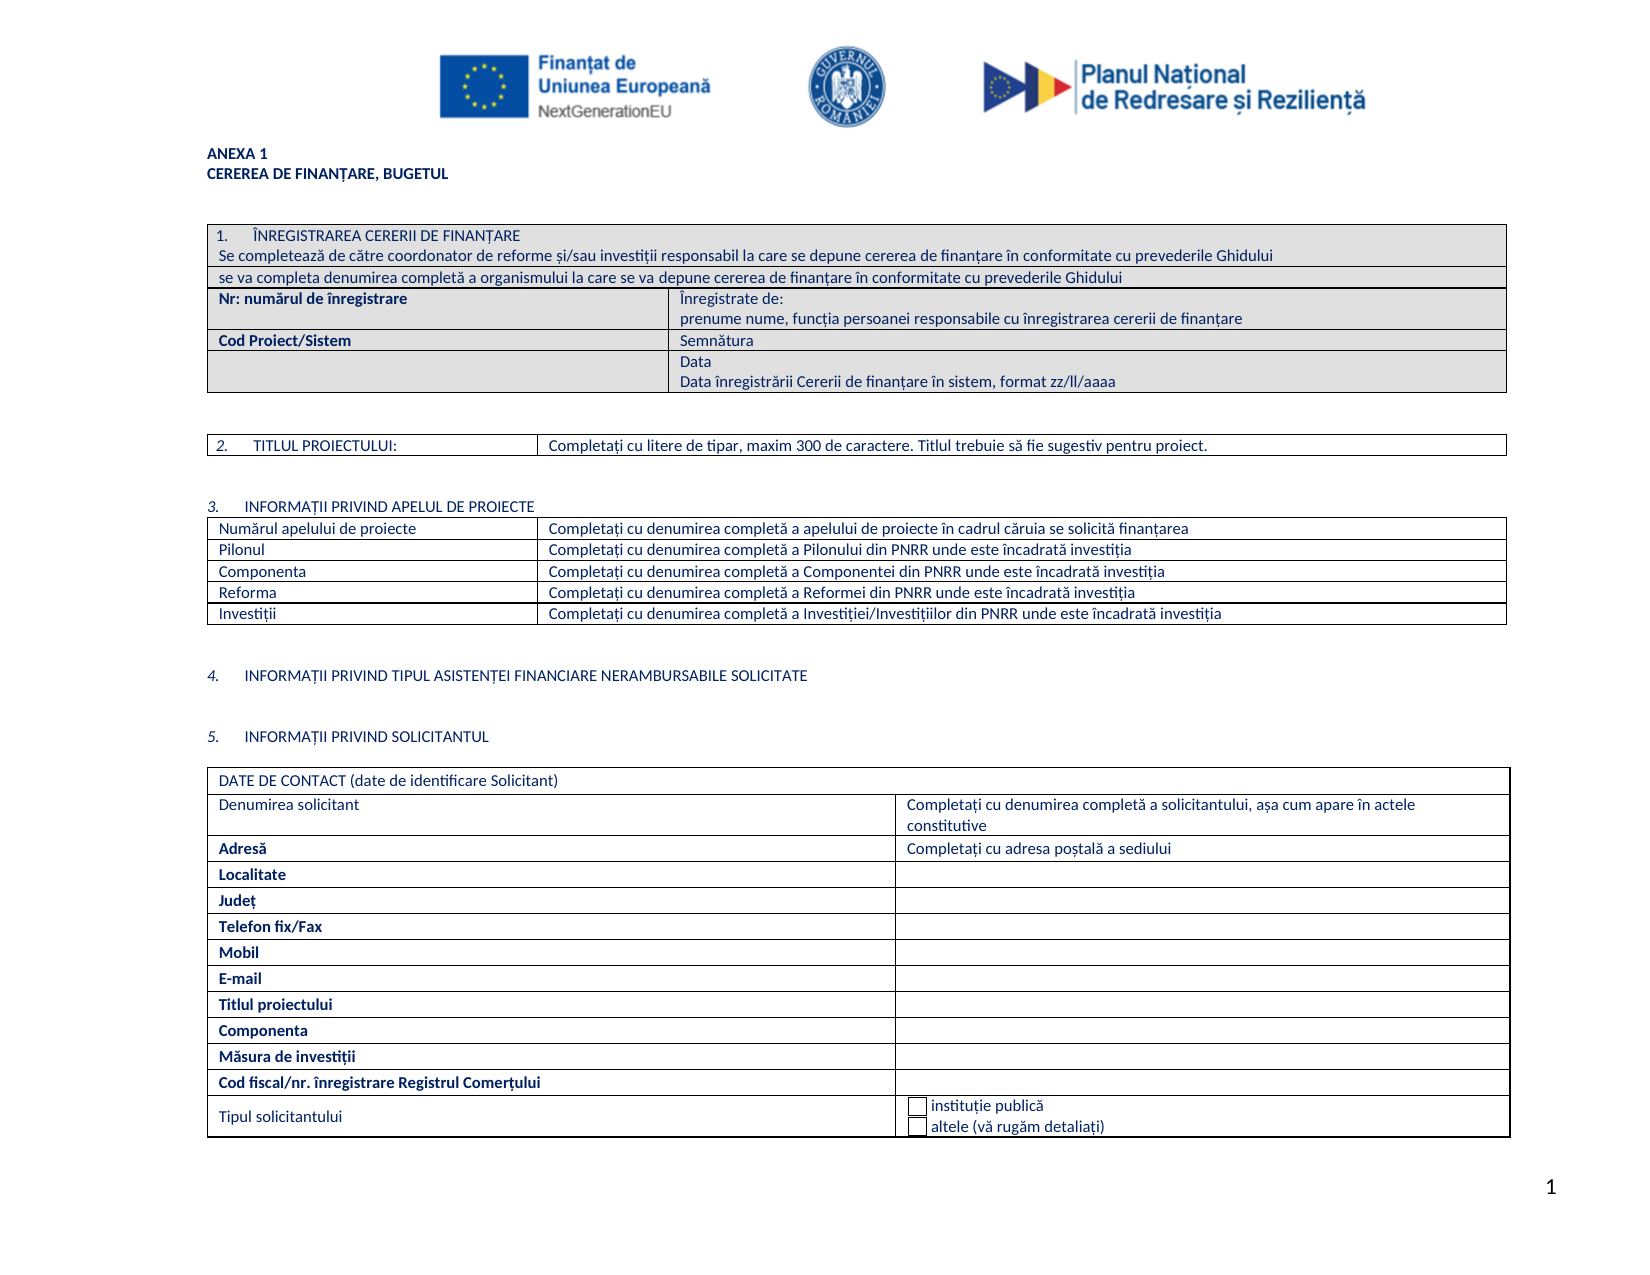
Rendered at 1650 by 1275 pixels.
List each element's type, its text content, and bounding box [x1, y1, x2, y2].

table_cell Județ [208, 888, 895, 913]
table_cell [896, 888, 1509, 913]
subtitle INFORMAȚII PRIVIND APELUL DE PROIECTE [207, 497, 1556, 517]
table_cell [896, 1044, 1509, 1069]
table_cell Completați cu adresa poștală a sediului [896, 836, 1509, 861]
table_cell Componenta [208, 561, 537, 581]
table_cell [896, 966, 1509, 991]
table_cell Localitate [208, 862, 895, 887]
table_cell Pilonul [208, 540, 537, 560]
table_cell Tipul solicitantului [208, 1096, 895, 1136]
table_cell E-mail [208, 966, 895, 991]
table_cell Completați cu denumirea completă a Pilonului din PNRR unde este încadrată investiția [538, 540, 1506, 560]
table_cell Cod Proiect/Sistem [208, 330, 668, 350]
table_cell Denumirea solicitant [208, 795, 895, 835]
table_cell Titlul proiectului [208, 992, 895, 1017]
table_cell [896, 992, 1509, 1017]
text CEREREA DE FINANȚARE, BUGETUL [207, 163, 1556, 184]
table_cell Completați cu denumirea completă a Investiției/Investițiilor din PNRR unde este încadrată investiția [538, 604, 1506, 624]
table_cell Semnătura [669, 330, 1506, 350]
text ANEXA 1 [207, 143, 1556, 163]
table_cell Nr: numărul de înregistrare [208, 289, 668, 329]
table_cell [896, 1018, 1509, 1043]
table_cell Înregistrate de: prenume nume, funcția persoanei responsabile cu înregistrarea cererii de finanțare [669, 289, 1506, 329]
table_cell Adresă [208, 836, 895, 861]
table_header ÎNREGISTRAREA CERERII DE FINANŢARE Se completează de către coordonator de reforme și/sau investiții responsabil la care se depune cererea de finanțare în conformitate cu prevederile Ghidului [208, 225, 1506, 266]
table_cell [896, 940, 1509, 965]
table_cell Telefon fix/Fax [208, 914, 895, 939]
table_cell [896, 914, 1509, 939]
table_cell Data Data înregistrării Cererii de finanțare în sistem, format zz/ll/aaaa [669, 351, 1506, 392]
picture [393, 28, 1369, 144]
table_cell Completați cu denumirea completă a Componentei din PNRR unde este încadrată investiția [538, 561, 1506, 581]
subtitle INFORMAŢII PRIVIND SOLICITANTUL [207, 726, 1556, 747]
table_cell Completați cu denumirea completă a solicitantului, așa cum apare în actele constitutive [896, 795, 1509, 835]
table_header Completați cu litere de tipar, maxim 300 de caractere. Titlul trebuie să fie sugestiv pentru proiect. [538, 435, 1506, 455]
table_header Numărul apelului de proiecte [208, 518, 537, 538]
table_cell Mobil [208, 940, 895, 965]
table_cell Investiții [208, 604, 537, 624]
table_header DATE DE CONTACT (date de identificare Solicitant) [208, 768, 1509, 794]
table_cell instituție publică altele (vă rugăm detaliați) [896, 1096, 1509, 1136]
table_cell Completați cu denumirea completă a Reformei din PNRR unde este încadrată investiția [538, 582, 1506, 602]
table_cell Cod fiscal/nr. înregistrare Registrul Comerțului [208, 1070, 895, 1095]
table_cell Măsura de investiții [208, 1044, 895, 1069]
table_cell [208, 351, 668, 392]
table_cell se va completa denumirea completă a organismului la care se va depune cererea de finanțare în conformitate cu prevederile Ghidului [208, 267, 1506, 287]
table_cell Reforma [208, 582, 537, 602]
table_header TITLUL PROIECTULUI: [208, 435, 537, 455]
table_cell [896, 862, 1509, 887]
subtitle INFORMAŢII PRIVIND TIPUL ASISTENŢEI FINANCIARE NERAMBURSABILE SOLICITATE [207, 666, 1556, 686]
table_header Completați cu denumirea completă a apelului de proiecte în cadrul căruia se solicită finanțarea [538, 518, 1506, 538]
table_cell [896, 1070, 1509, 1095]
table_cell Componenta [208, 1018, 895, 1043]
